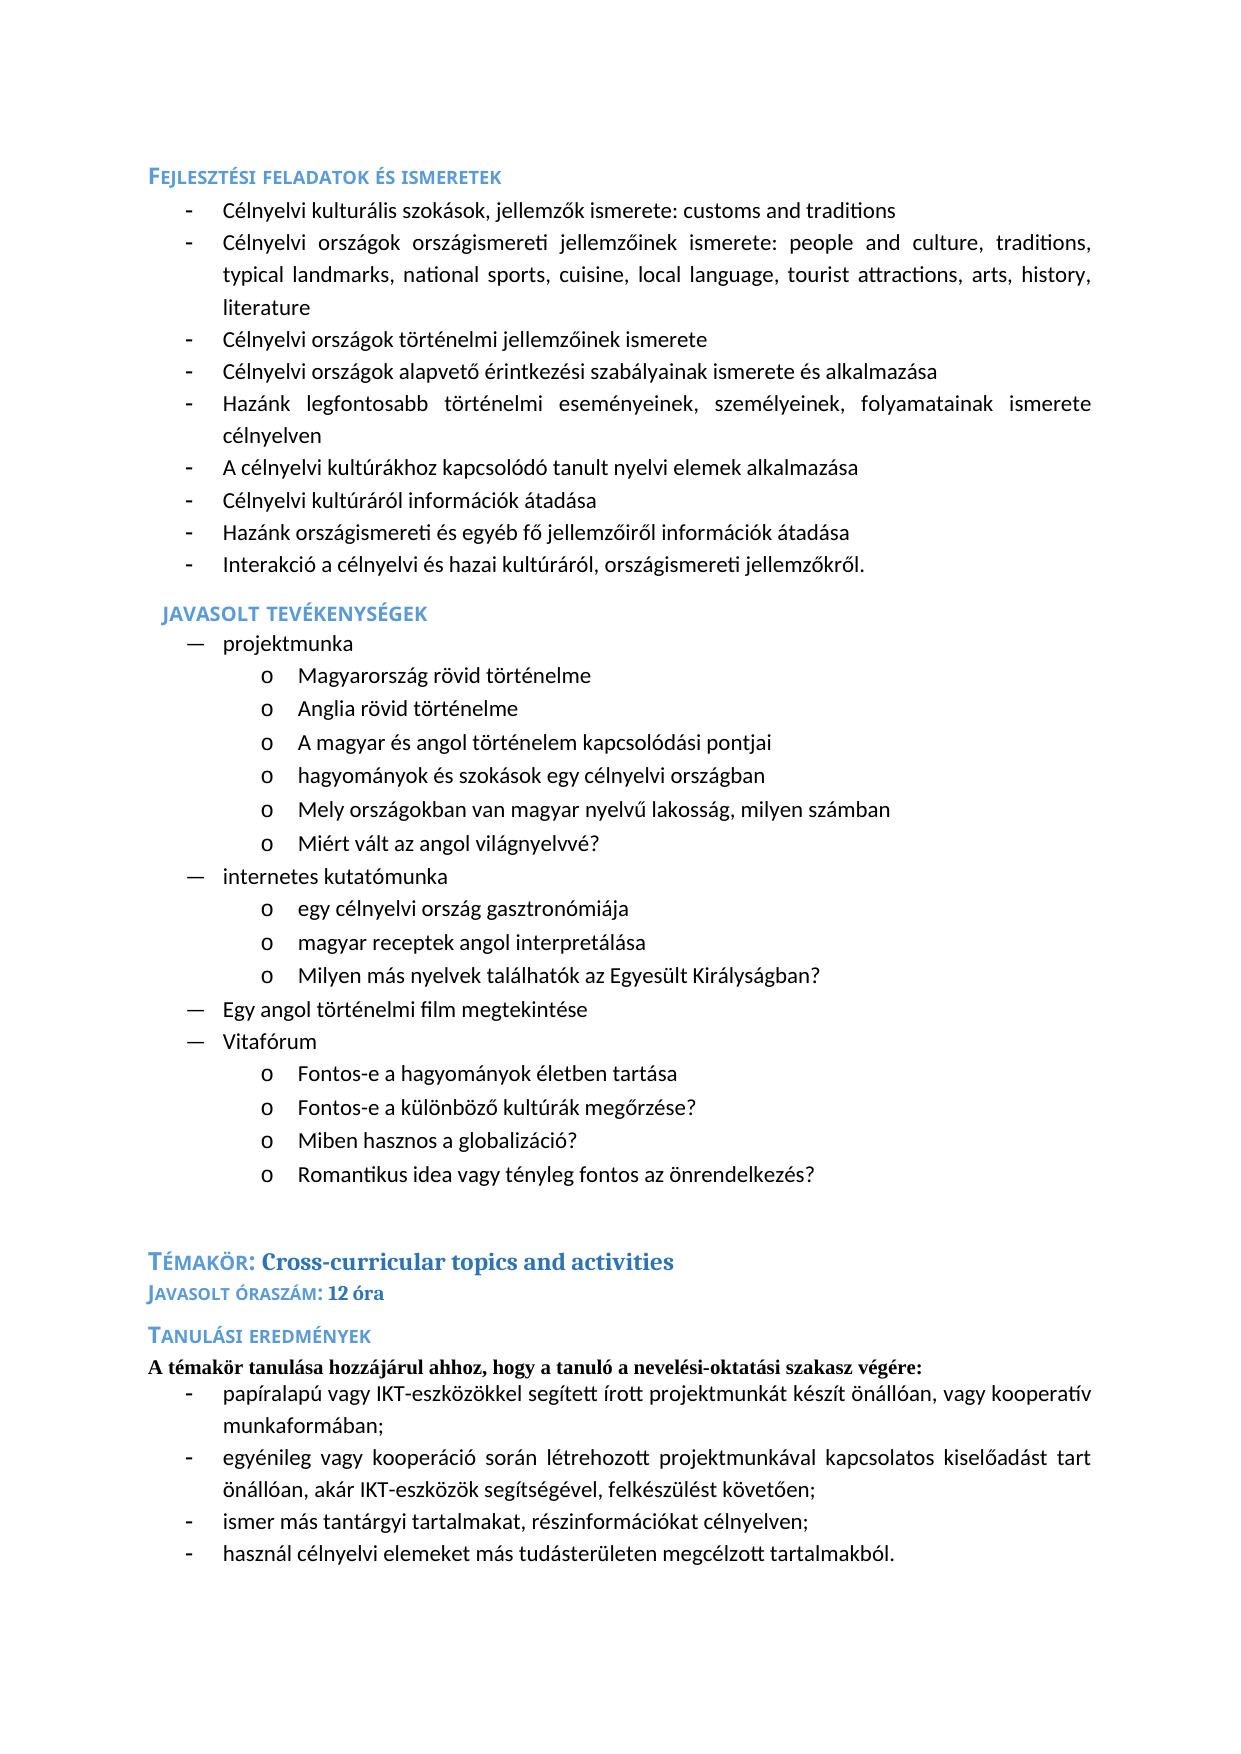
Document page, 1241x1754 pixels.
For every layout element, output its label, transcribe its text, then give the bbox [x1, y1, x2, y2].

list egy célnyelvi ország gasztronómiája [260, 894, 1093, 924]
list Hazánk legfontosabb történelmi eseményeinek, személyeinek, folyamatainak ismerete célnyelven [185, 389, 1093, 449]
list projektmunka [185, 629, 1093, 657]
list Miben hasznos a globalizáció? [260, 1127, 1093, 1156]
list Hazánk országismereti és egyéb fő jellemzőiről információk átadása [185, 518, 1093, 546]
list papíralapú vagy IKT-eszközökkel segített írott projektmunkát készít önállóan, vagy kooperatív munkaformában; [185, 1379, 1093, 1439]
subtitle Tanulási eredmények [148, 1319, 1093, 1350]
list Célnyelvi országok történelmi jellemzőinek ismerete [185, 325, 1093, 353]
list Anglia rövid történelme [260, 694, 1093, 724]
list magyar receptek angol interpretálása [260, 928, 1093, 957]
list Vitafórum [185, 1027, 1093, 1055]
list Romantikus idea vagy tényleg fontos az önrendelkezés? [260, 1160, 1093, 1189]
list Célnyelvi országok alapvető érintkezési szabályainak ismerete és alkalmazása [185, 357, 1093, 385]
text A témakör tanulása hozzájárul ahhoz, hogy a tanuló a nevelési-oktatási szakasz végére: [148, 1354, 1093, 1379]
list Célnyelvi országok országismereti jellemzőinek ismerete: people and culture, traditions, typical landmarks, national sports, cuisine, local language, tourist attractions, arts, history, literature [185, 228, 1093, 321]
list Milyen más nyelvek találhatók az Egyesült Királyságban? [260, 962, 1093, 991]
list A magyar és angol történelem kapcsolódási pontjai [260, 728, 1093, 757]
list hagyományok és szokások egy célnyelvi országban [260, 762, 1093, 791]
list Mely országokban van magyar nyelvű lakosság, milyen számban [260, 795, 1093, 824]
subtitle Fejlesztési feladatok és ismeretek [148, 160, 1093, 191]
list Fontos-e a különböző kultúrák megőrzése? [260, 1093, 1093, 1122]
list Interakció a célnyelvi és hazai kultúráról, országismereti jellemzőkről. [185, 550, 1093, 578]
list internetes kutatómunka [185, 862, 1093, 890]
list A célnyelvi kultúrákhoz kapcsolódó tanult nyelvi elemek alkalmazása [185, 453, 1093, 482]
text javasolt tevékenységek [162, 595, 1093, 629]
list használ célnyelvi elemeket más tudásterületen megcélzott tartalmakból. [185, 1539, 1093, 1568]
list ismer más tantárgyi tartalmakat, részinformációkat célnyelven; [185, 1507, 1093, 1535]
list Egy angol történelmi film megtekintése [185, 995, 1093, 1023]
list egyénileg vagy kooperáció során létrehozott projektmunkával kapcsolatos kiselőadást tart önállóan, akár IKT-eszközök segítségével, felkészülést követően; [185, 1443, 1093, 1503]
text Témakör: Cross-curricular topics and activities [148, 1244, 1093, 1278]
list Célnyelvi kulturális szokások, jellemzők ismerete: customs and traditions [185, 196, 1093, 224]
list Miért vált az angol világnyelvvé? [260, 829, 1093, 858]
text Javasolt óraszám: 12 óra [148, 1278, 1093, 1306]
list Magyarország rövid történelme [260, 661, 1093, 690]
list Célnyelvi kultúráról információk átadása [185, 486, 1093, 514]
list Fontos-e a hagyományok életben tartása [260, 1059, 1093, 1089]
